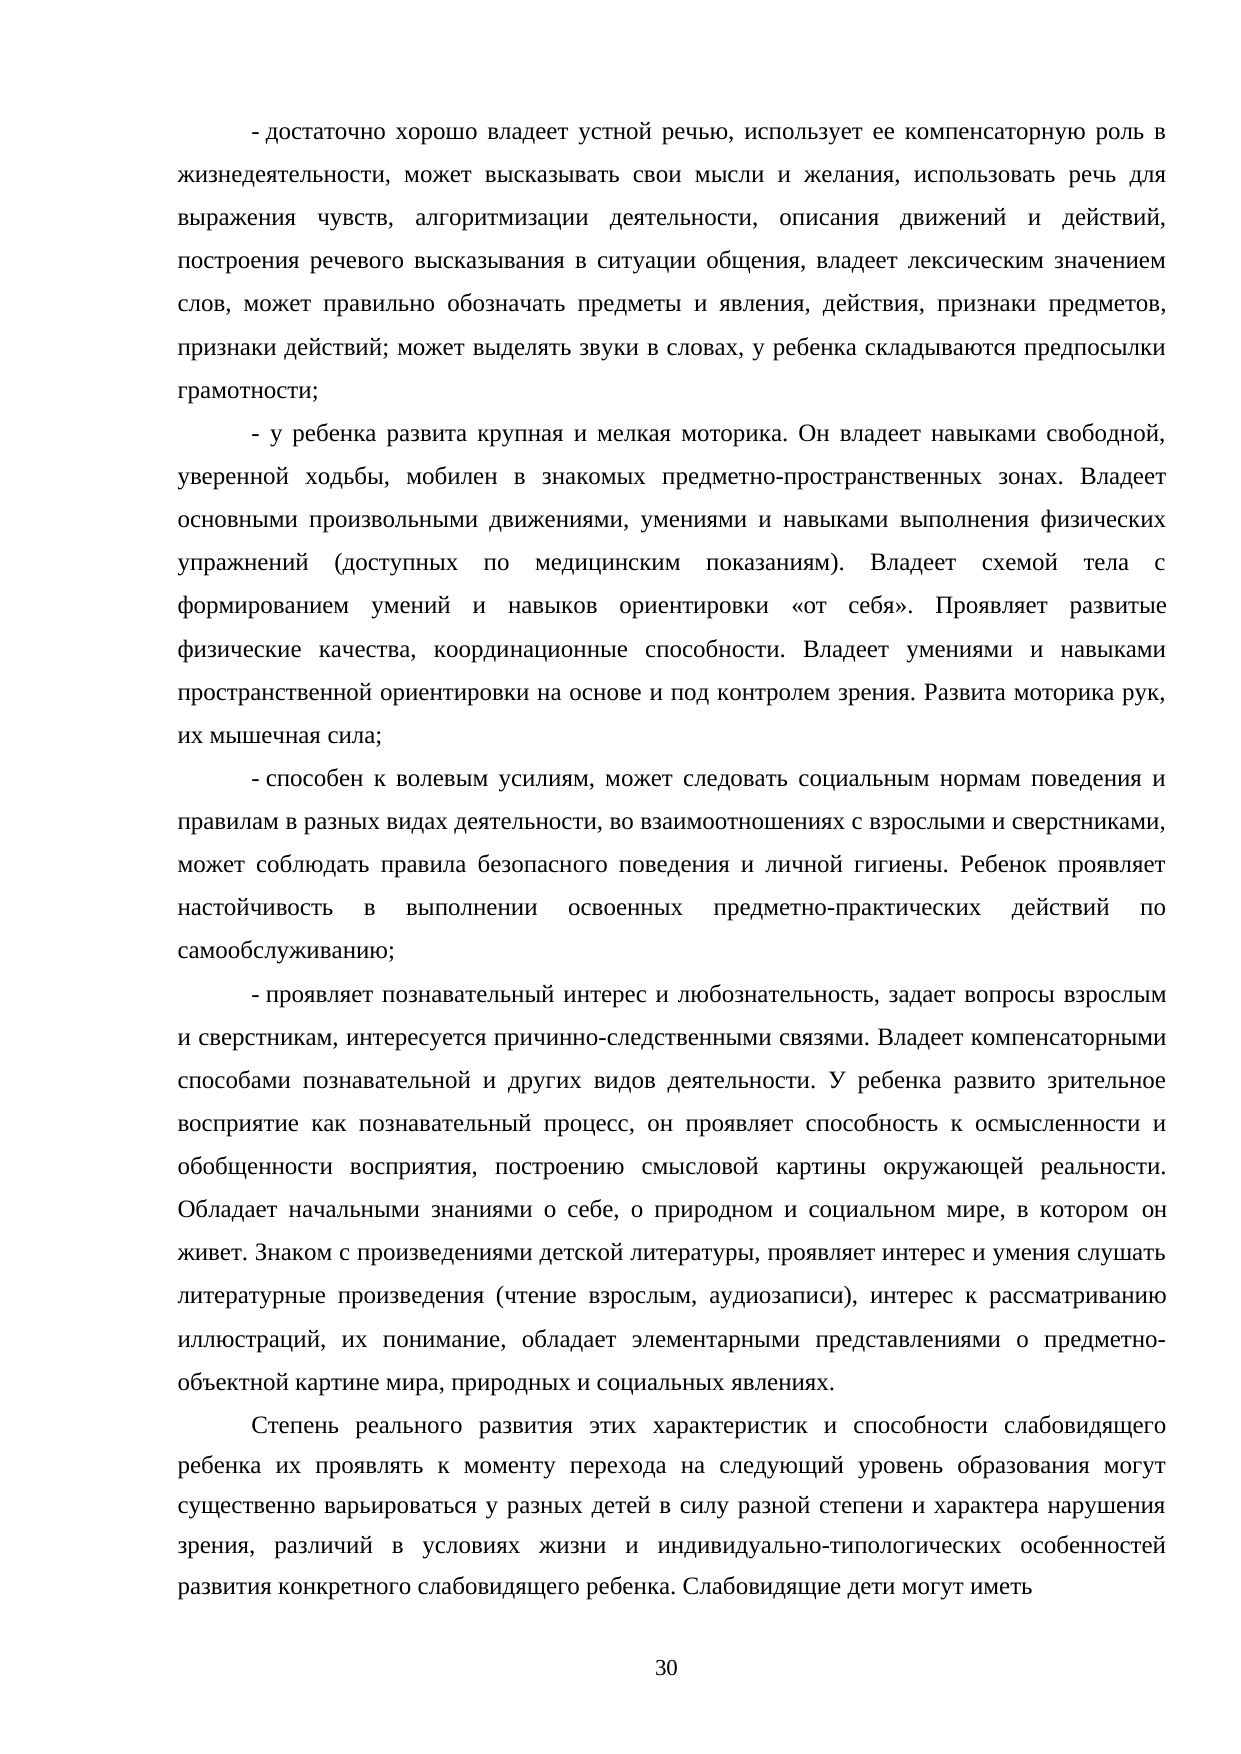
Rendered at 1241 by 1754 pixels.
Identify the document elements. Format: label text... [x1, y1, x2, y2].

list у ребенка развита крупная и мелкая моторика. Он владеет навыками свободной, уверенной ходьбы, мобилен в знакомых предметно-пространственных зонах. Владеет основными произвольными движениями, умениями и навыками выполнения физических упражнений (доступных по медицинским показаниям). Владеет схемой тела с формированием умений и навыков ориентировки «от себя». Проявляет развитые физические качества, координационные способности. Владеет умениями и навыками пространственной ориентировки на основе и под контролем зрения. Развита моторика рук, их мышечная сила; [177, 418, 1167, 749]
list проявляет познавательный интерес и любознательность, задает вопросы взрослым и сверстникам, интересуется причинно-следственными связями. Владеет компенсаторными способами познавательной и других видов деятельности. У ребенка развито зрительное восприятие как познавательный процесс, он проявляет способность к осмысленности и обобщенности восприятия, построению смысловой картины окружающей реальности. Обладает начальными знаниями о себе, о природном и социальном мире, в котором он живет. Знаком с произведениями детской литературы, проявляет интерес и умения слушать литературные произведения (чтение взрослым, аудиозаписи), интерес к рассматриванию иллюстраций, их понимание, обладает элементарными представлениями о предметно- объектной картине мира, природных и социальных явлениях. [177, 979, 1167, 1396]
list способен к волевым усилиям, может следовать социальным нормам поведения и правилам в разных видах деятельности, во взаимоотношениях с взрослыми и сверстниками, может соблюдать правила безопасного поведения и личной гигиены. Ребенок проявляет настойчивость в выполнении освоенных предметно-практических действий по самообслуживанию; [177, 763, 1167, 964]
text Степень реального развития этих характеристик и способности слабовидящего ребенка их проявлять к моменту перехода на следующий уровень образования могут существенно варьироваться у разных детей в силу разной степени и характера нарушения зрения, различий в условиях жизни и индивидуально-типологических особенностей развития конкретного слабовидящего ребенка. Слабовидящие дети могут иметь [177, 1410, 1167, 1599]
list достаточно хорошо владеет устной речью, использует ее компенсаторную роль в жизнедеятельности, может высказывать свои мысли и желания, использовать речь для выражения чувств, алгоритмизации деятельности, описания движений и действий, построения речевого высказывания в ситуации общения, владеет лексическим значением слов, может правильно обозначать предметы и явления, действия, признаки предметов, признаки действий; может выделять звуки в словах, у ребенка складываются предпосылки грамотности; [177, 116, 1167, 403]
